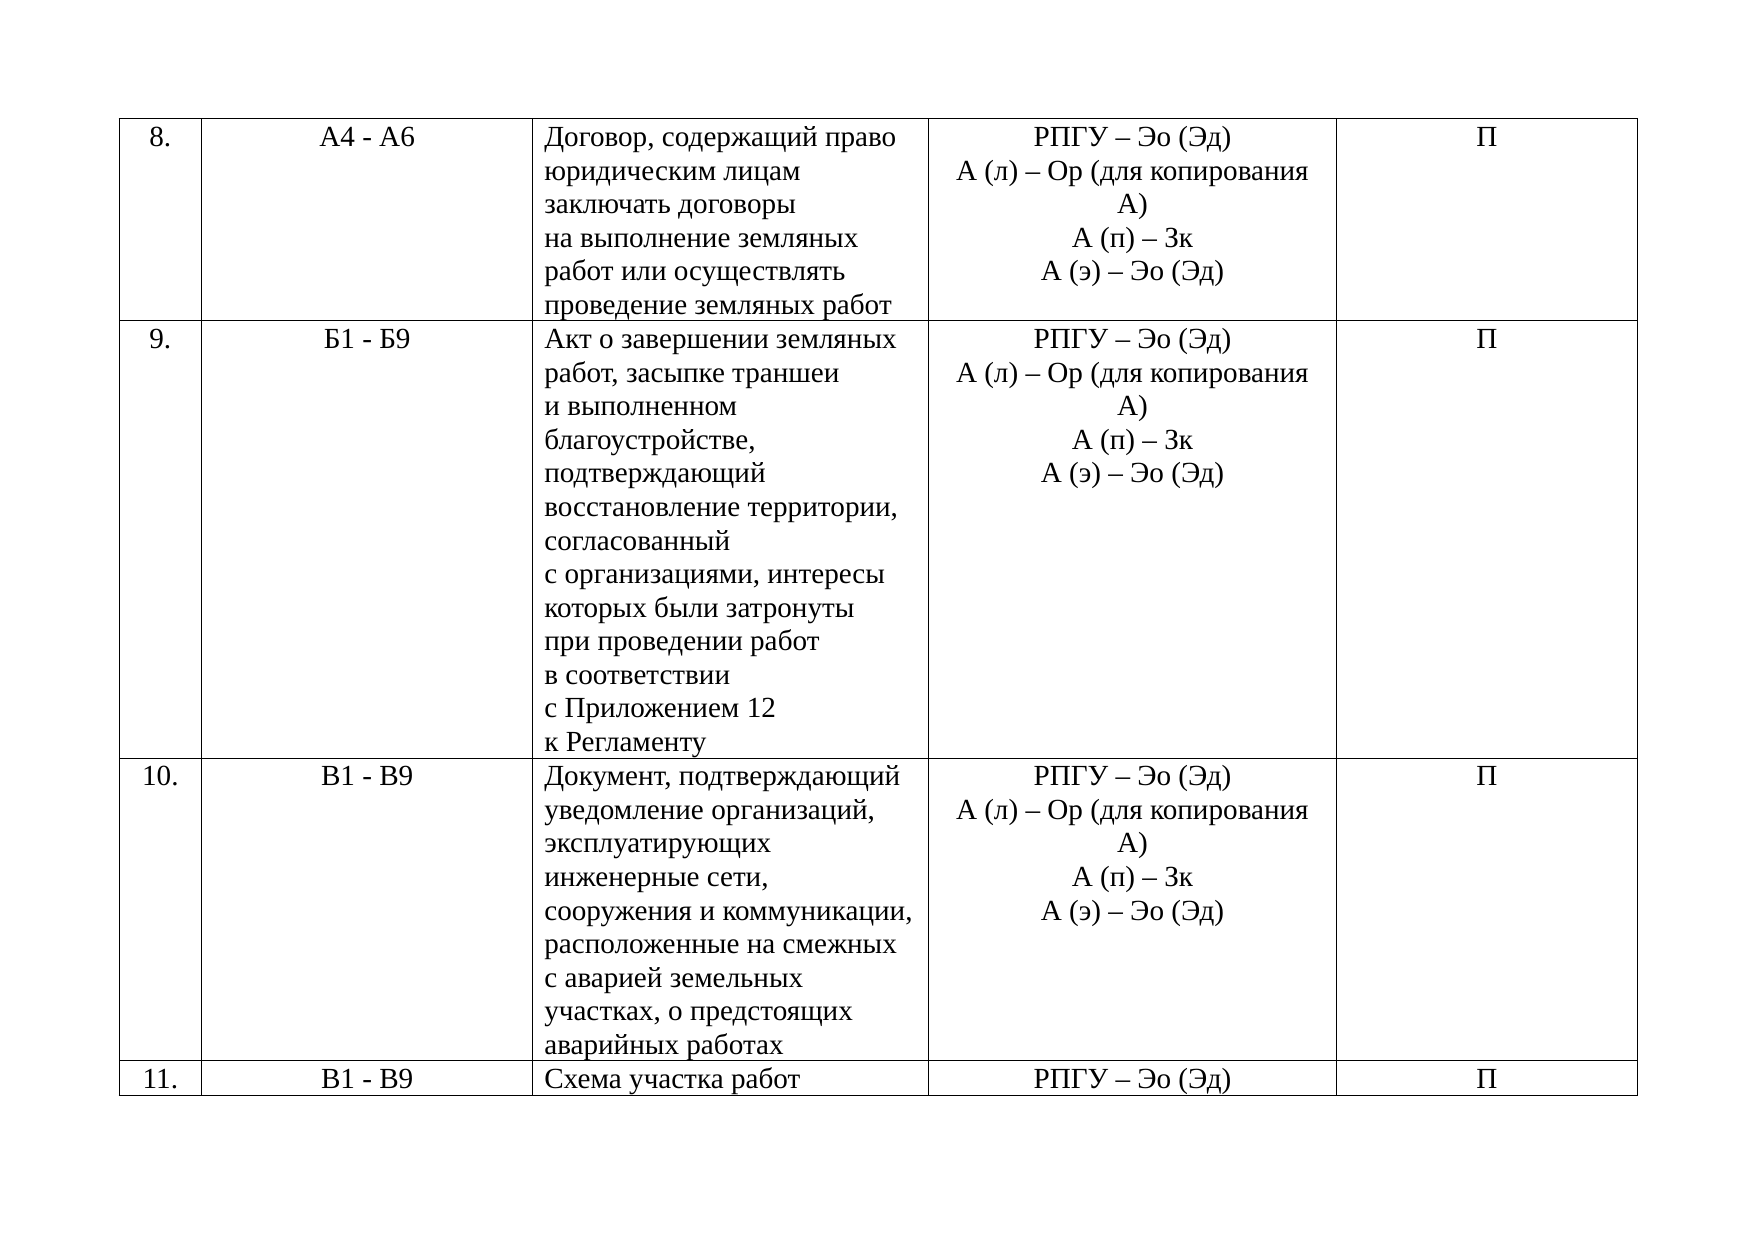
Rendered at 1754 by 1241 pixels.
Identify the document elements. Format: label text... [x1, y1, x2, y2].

table_cell В1 - В9 [202, 759, 532, 1060]
table_cell РПГУ – Эо (Эд) А (л) – Ор (для копирования А) А (п) – Зк А (э) – Эо (Эд) [929, 321, 1336, 757]
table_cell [929, 119, 1336, 320]
table_cell П [1337, 759, 1637, 1060]
table_cell 9. [120, 321, 201, 757]
table_cell Договор, содержащий право юридическим лицам заключать договоры на выполнение земляных работ или осуществлять проведение земляных работ [533, 119, 928, 320]
table_cell Схема участка работ [533, 1061, 928, 1095]
table_cell 8. [120, 119, 201, 320]
table_cell Документ, подтверждающий уведомление организаций, эксплуатирующих инженерные сети, сооружения и коммуникации, расположенные на смежных с аварией земельных участках, о предстоящих аварийных работах [533, 759, 928, 1060]
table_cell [929, 1061, 1336, 1095]
table_cell П [1337, 1061, 1637, 1095]
table_cell П [1337, 119, 1637, 320]
table_cell 10. [120, 759, 201, 1060]
table_cell 11. [120, 1061, 201, 1095]
table_cell В1 - В9 [202, 1061, 532, 1095]
table_cell П [1337, 321, 1637, 757]
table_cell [929, 759, 1336, 1060]
table_cell Б1 - Б9 [202, 321, 532, 757]
table_cell Акт о завершении земляных работ, засыпке траншеи и выполненном благоустройстве, подтверждающий восстановление территории, согласованный с организациями, интересы которых были затронуты при проведении работ в соответствии с Приложением 12 к Регламенту [533, 321, 928, 757]
table_cell А4 - А6 [202, 119, 532, 320]
